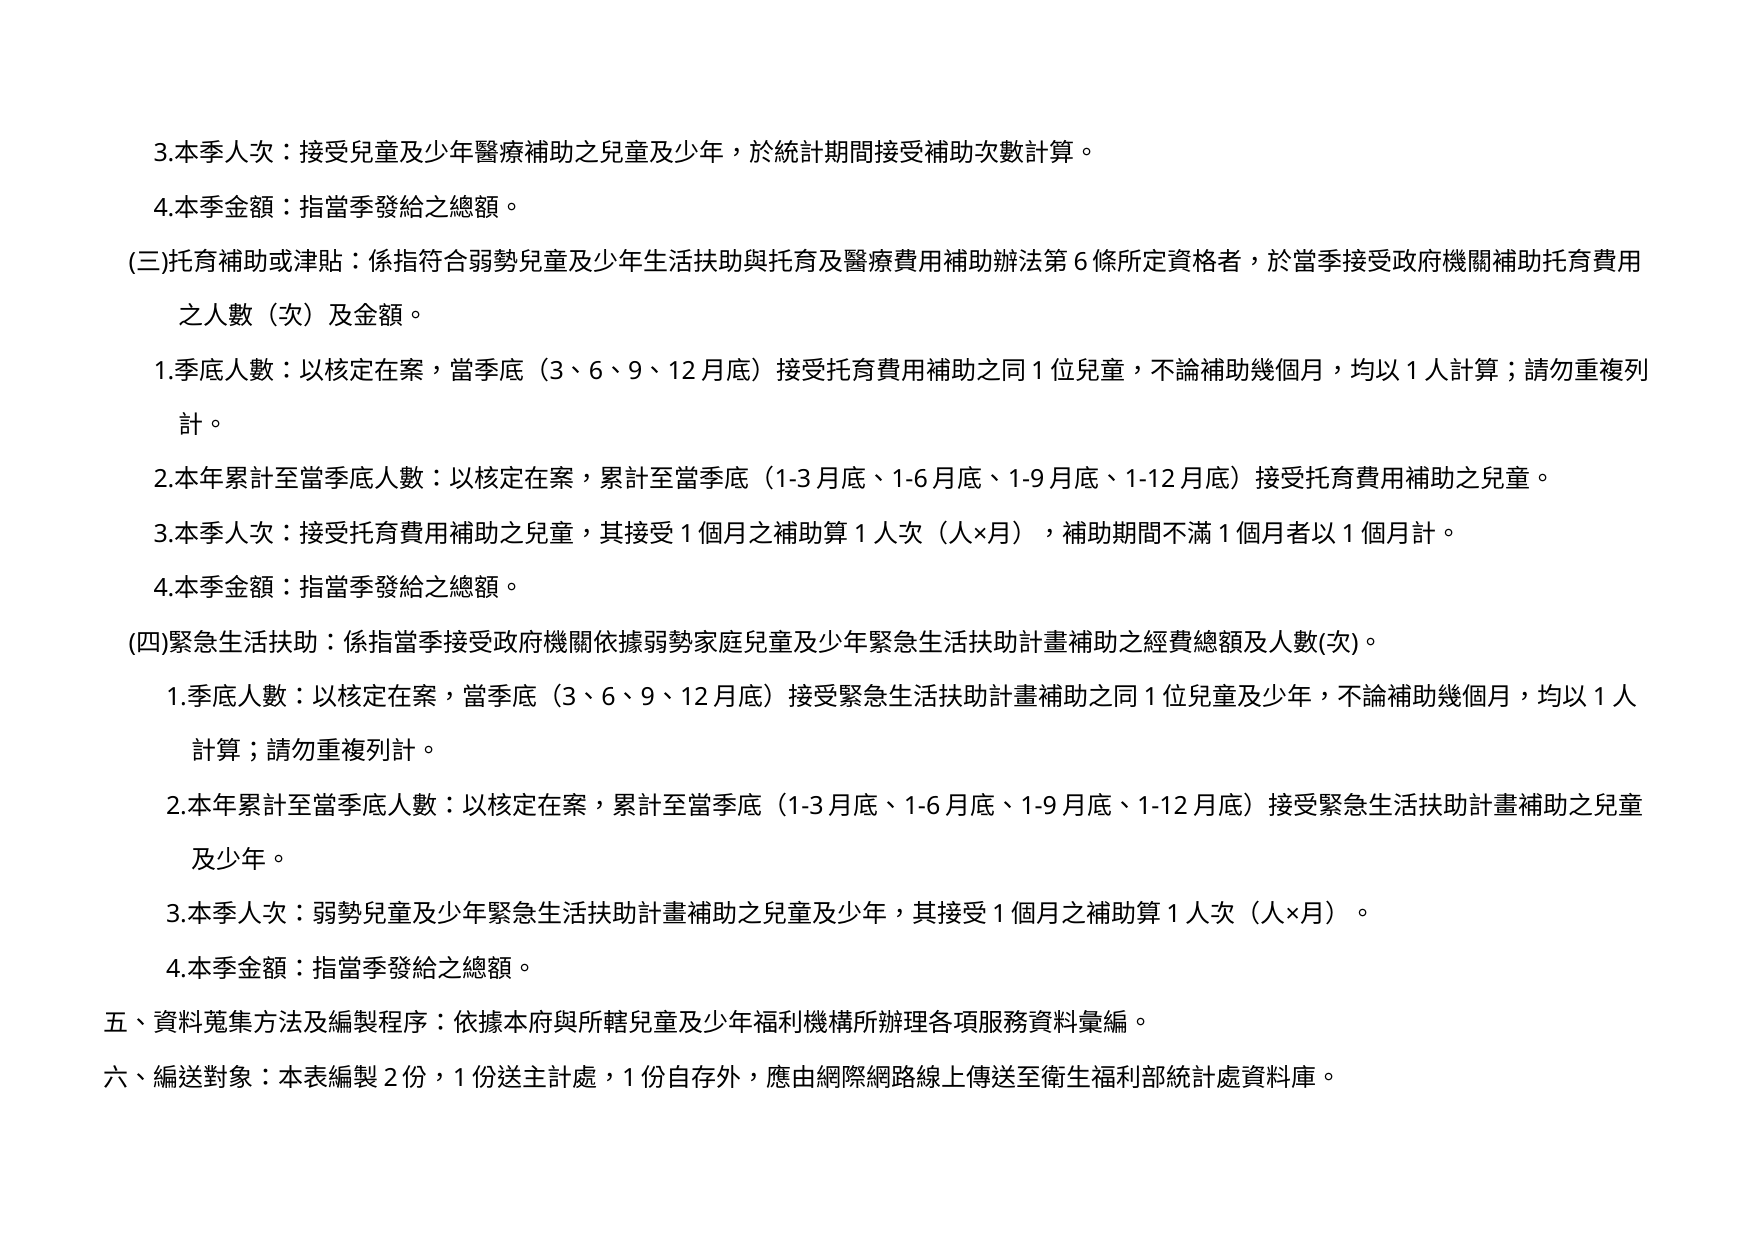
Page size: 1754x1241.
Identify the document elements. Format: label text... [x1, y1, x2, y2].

text (四)緊急生活扶助：係指當季接受政府機關依據弱勢家庭兒童及少年緊急生活扶助計畫補助之經費總額及人數(次)。 [128, 622, 1660, 658]
text 3.本季人次：弱勢兒童及少年緊急生活扶助計畫補助之兒童及少年，其接受1個月之補助算1人次（人×月）。 [166, 894, 1660, 930]
text 2.本年累計至當季底人數：以核定在案，累計至當季底（1-3月底、1-6月底、1-9月底、1-12月底）接受托育費用補助之兒童。 [153, 459, 1660, 495]
text 4.本季金額：指當季發給之總額。 [153, 568, 1660, 604]
text 3.本季人次：接受托育費用補助之兒童，其接受1個月之補助算1人次（人×月），補助期間不滿1個月者以1個月計。 [153, 513, 1660, 549]
text 2.本年累計至當季底人數：以核定在案，累計至當季底（1-3月底、1-6月底、1-9月底、1-12月底）接受緊急生活扶助計畫補助之兒童及少年。 [166, 785, 1660, 876]
text 3.本季人次：接受兒童及少年醫療補助之兒童及少年，於統計期間接受補助次數計算。 [153, 133, 1660, 169]
text 1.季底人數：以核定在案，當季底（3、6、9、12月底）接受托育費用補助之同1位兒童，不論補助幾個月，均以1人計算；請勿重複列計。 [153, 350, 1660, 441]
text 4.本季金額：指當季發給之總額。 [166, 948, 1660, 984]
text 4.本季金額：指當季發給之總額。 [153, 187, 1660, 223]
text 1.季底人數：以核定在案，當季底（3、6、9、12月底）接受緊急生活扶助計畫補助之同1位兒童及少年，不論補助幾個月，均以1人計算；請勿重複列計。 [166, 676, 1660, 767]
text 六、編送對象：本表編製2份，1份送主計處，1份自存外，應由網際網路線上傳送至衛生福利部統計處資料庫。 [103, 1057, 1660, 1093]
text (三)托育補助或津貼：係指符合弱勢兒童及少年生活扶助與托育及醫療費用補助辦法第6條所定資格者，於當季接受政府機關補助托育費用之人數（次）及金額。 [128, 241, 1660, 332]
text 五、資料蒐集方法及編製程序：依據本府與所轄兒童及少年福利機構所辦理各項服務資料彙編。 [103, 1003, 1660, 1039]
